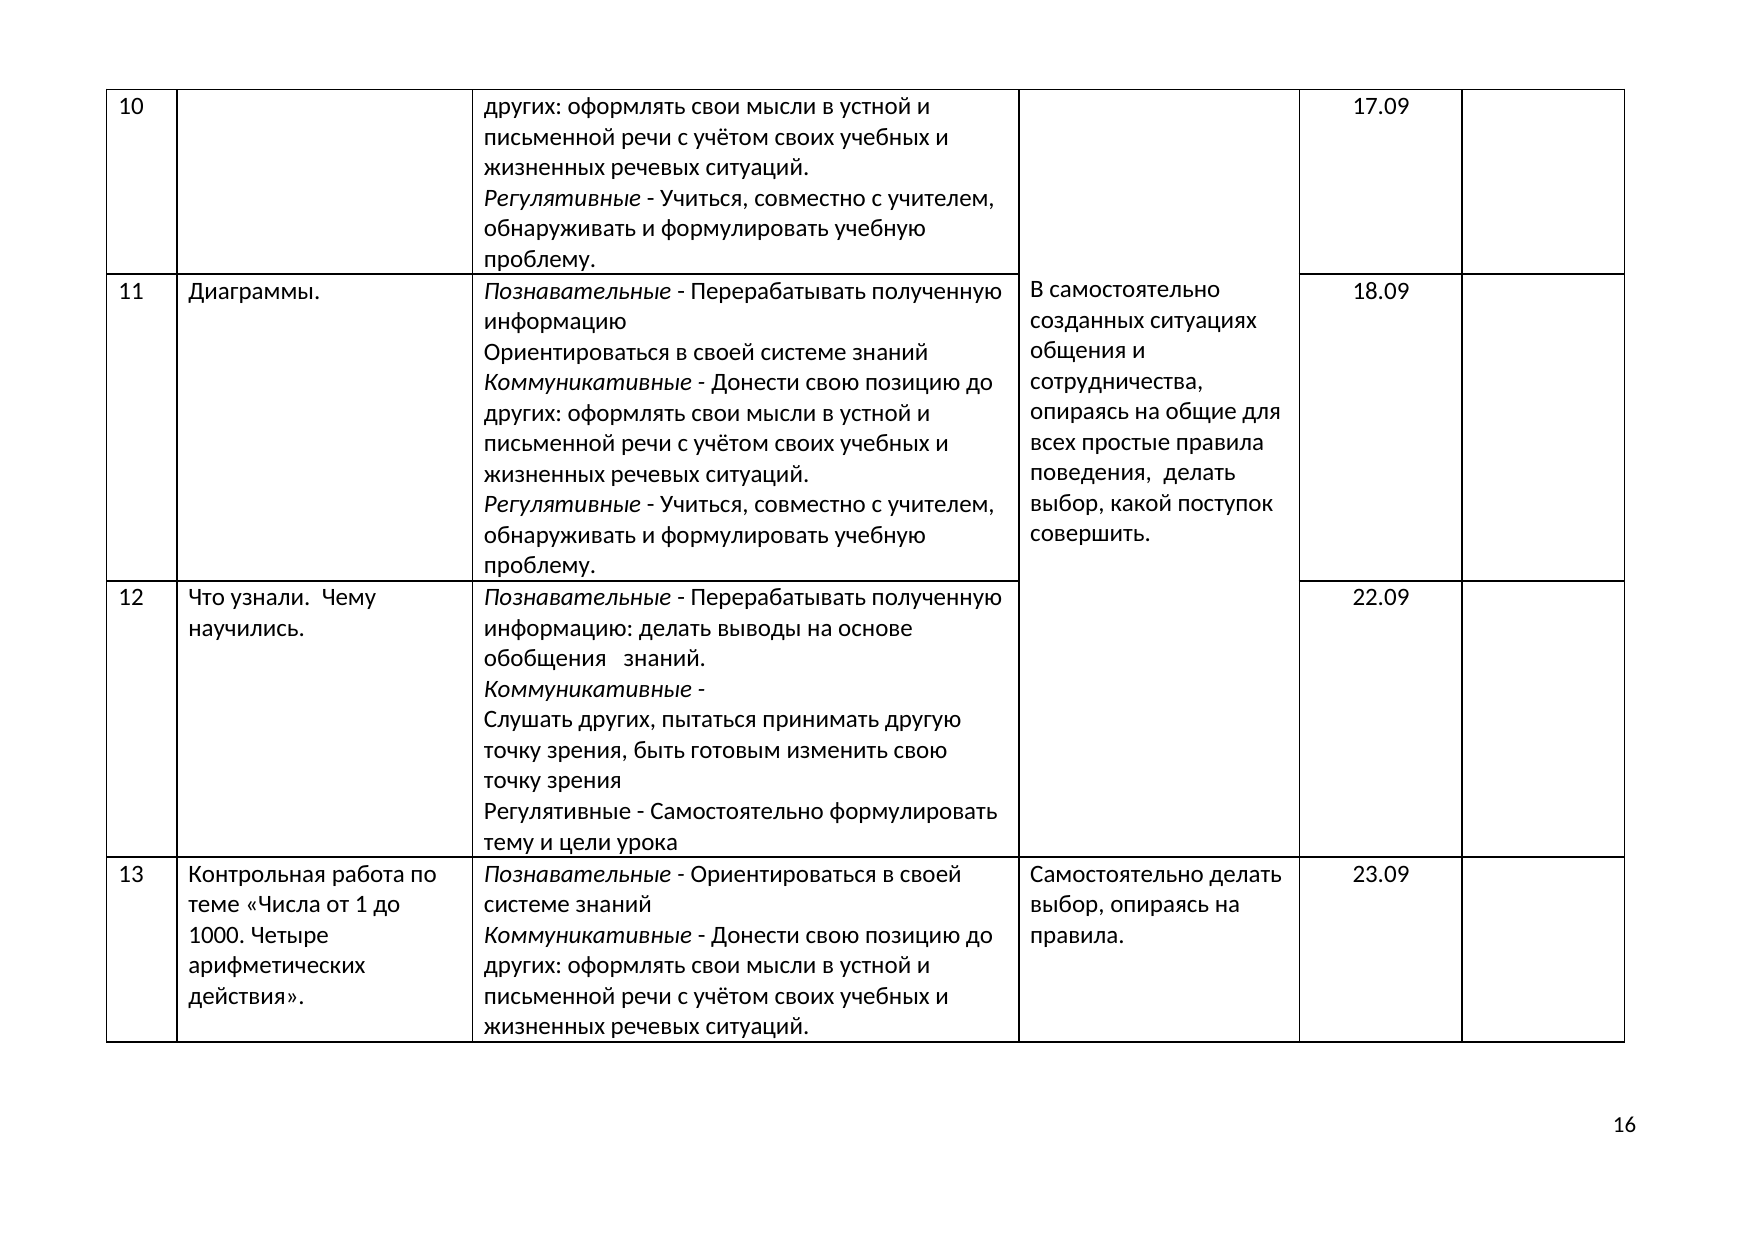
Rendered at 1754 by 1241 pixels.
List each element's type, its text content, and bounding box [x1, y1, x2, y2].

table_cell 11 [107, 275, 176, 580]
table_cell Познавательные - Перерабатывать полученную информацию Ориентироваться в своей системе знаний Коммуникативные - Донести свою позицию до других: оформлять свои мысли в устной и письменной речи с учётом своих учебных и жизненных речевых ситуаций. Регулятивные - Учиться, совместно с учителем, обнаруживать и формулировать учебную проблему. [473, 275, 1018, 580]
table_cell 13 [107, 858, 176, 1041]
table_cell 15.09, 16.09, 17.09 [1300, 90, 1461, 273]
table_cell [1020, 858, 1299, 1041]
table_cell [473, 858, 1018, 1041]
table_cell 12 [107, 582, 176, 856]
table_cell [1463, 582, 1624, 856]
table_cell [178, 90, 472, 273]
table_cell 22.09 [1300, 582, 1461, 856]
table_cell [1463, 275, 1624, 580]
table_cell 8, 9, 10 [107, 90, 176, 273]
table_cell [1463, 90, 1624, 273]
table_cell 23.09 [1300, 858, 1461, 1041]
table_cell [178, 858, 472, 1041]
table_cell Познавательные - Перерабатывать полученную информацию: делать выводы на основе обобщения знаний. Коммуникативные - Слушать других, пытаться принимать другую точку зрения, быть готовым изменить свою точку зрения Регулятивные - Самостоятельно формулировать тему и цели урока [473, 582, 1018, 856]
table_cell Что узнали. Чему научились. [178, 582, 472, 856]
table_cell [1463, 858, 1624, 1041]
table_cell Диаграммы. [178, 275, 472, 580]
table_cell 18.09 [1300, 275, 1461, 580]
